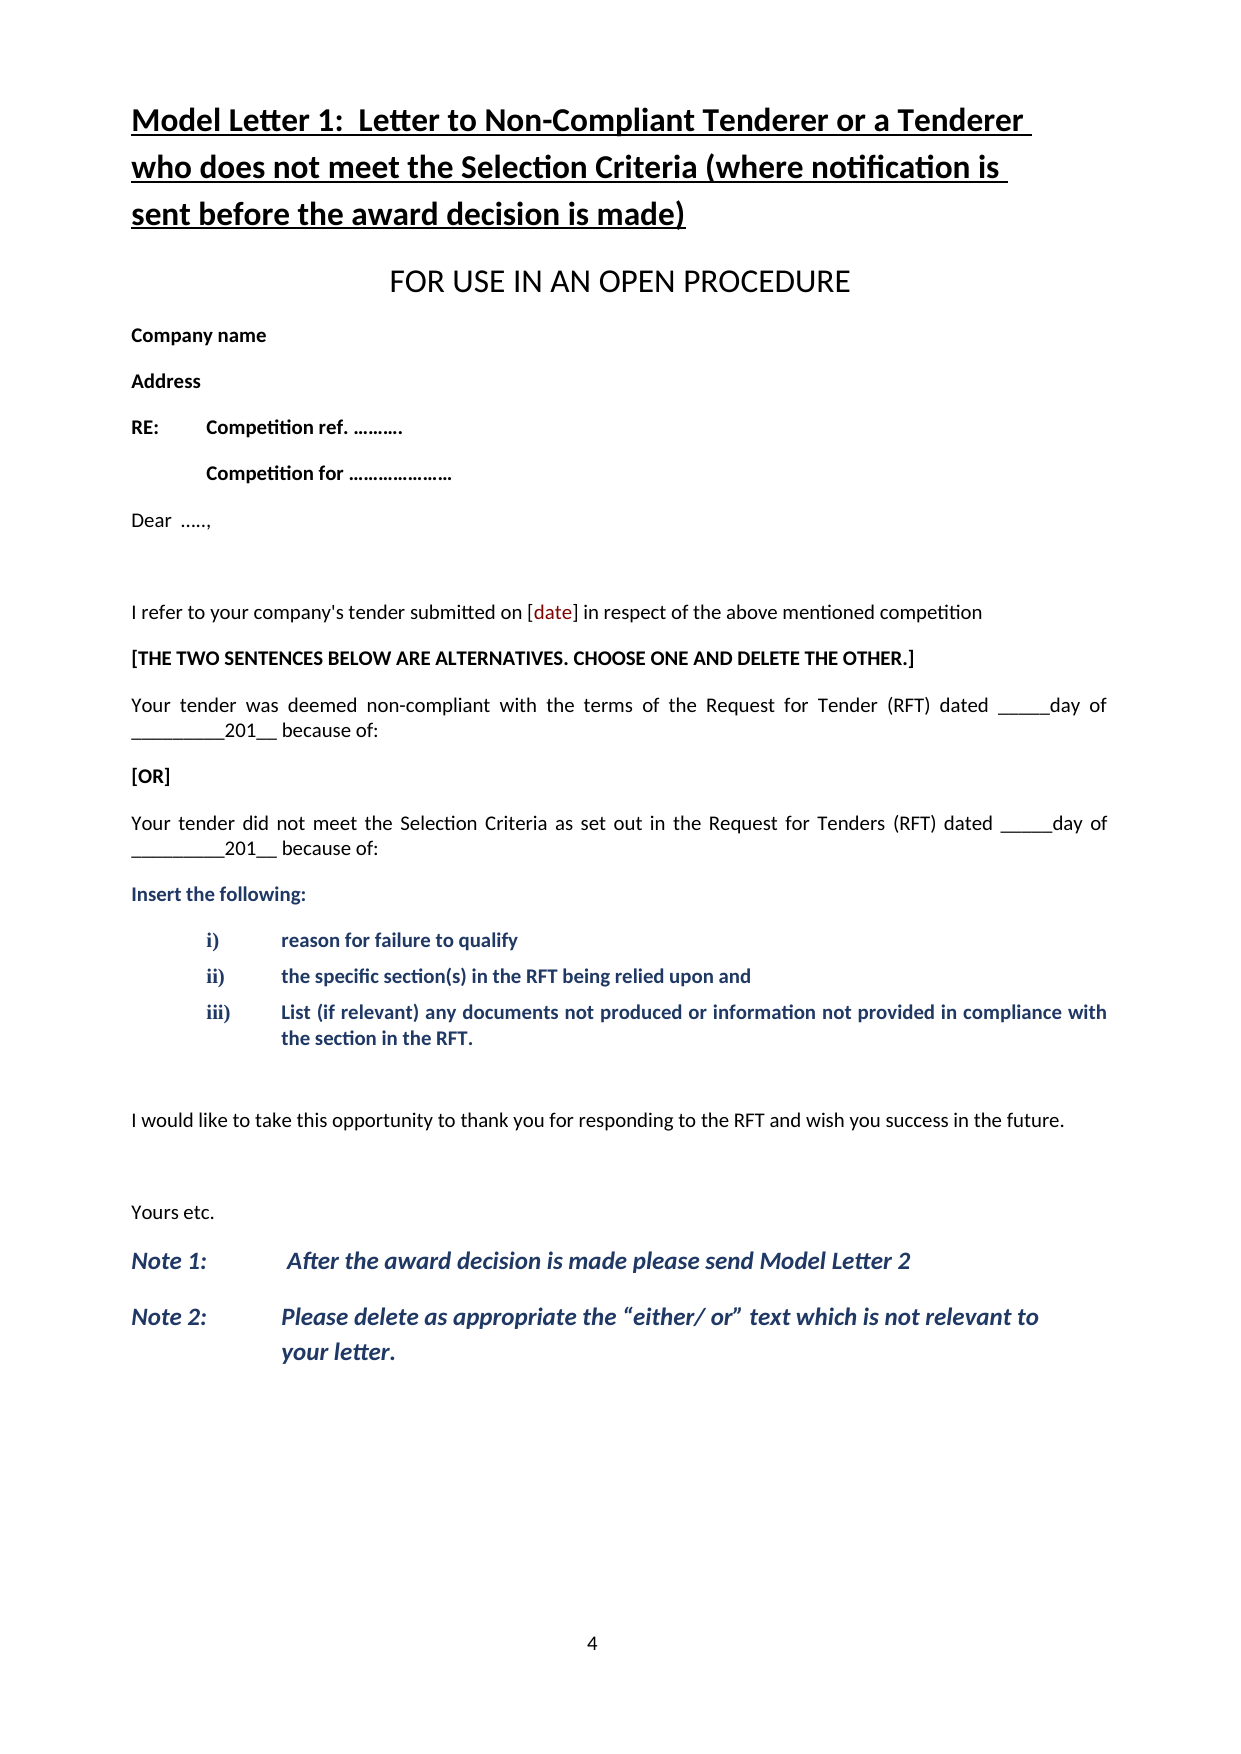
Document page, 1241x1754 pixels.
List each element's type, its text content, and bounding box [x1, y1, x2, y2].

text Yours etc. [131, 1199, 1109, 1225]
text Company name [131, 322, 1109, 347]
text [OR] [131, 763, 1109, 789]
text Your tender did not meet the Selection Criteria as set out in the Request for Tenders (RFT) dated _____day of _________201__ because of: [131, 810, 1109, 861]
text Note 2: Please delete as appropriate the “either/ or” text which is not relevant to your letter. [131, 1301, 1053, 1367]
text Dear ….., [131, 507, 1109, 532]
text RE: Competition ref. ………. [131, 414, 1109, 440]
text Address [131, 368, 1109, 393]
text [THE TWO SENTENCES BELOW ARE ALTERNATIVES. CHOOSE ONE AND DELETE THE OTHER.] [131, 646, 1109, 671]
text Model Letter 1: Letter to Non-Compliant Tenderer or a Tenderer who does not meet the Selection Criteria (where notification is sent before the award decision is made) [131, 99, 1053, 233]
text I refer to your company's tender submitted on [date] in respect of the above mentioned competition [131, 599, 1109, 625]
text FOR USE IN AN OPEN PROCEDURE [131, 260, 1109, 301]
list reason for failure to qualify [206, 928, 1109, 953]
text Note 1: After the award decision is made please send Model Letter 2 [131, 1246, 1053, 1276]
text Competition for ………………… [131, 461, 1109, 486]
text Insert the following: [131, 881, 1109, 907]
text I would like to take this opportunity to thank you for responding to the RFT and wish you success in the future. [131, 1107, 1109, 1132]
text Your tender was deemed non-compliant with the terms of the Request for Tender (RFT) dated _____day of _________201__ because of: [131, 692, 1109, 743]
list the specific section(s) in the RFT being relied upon and [206, 963, 1109, 989]
list List (if relevant) any documents not produced or information not provided in compliance with the section in the RFT. [206, 999, 1109, 1050]
